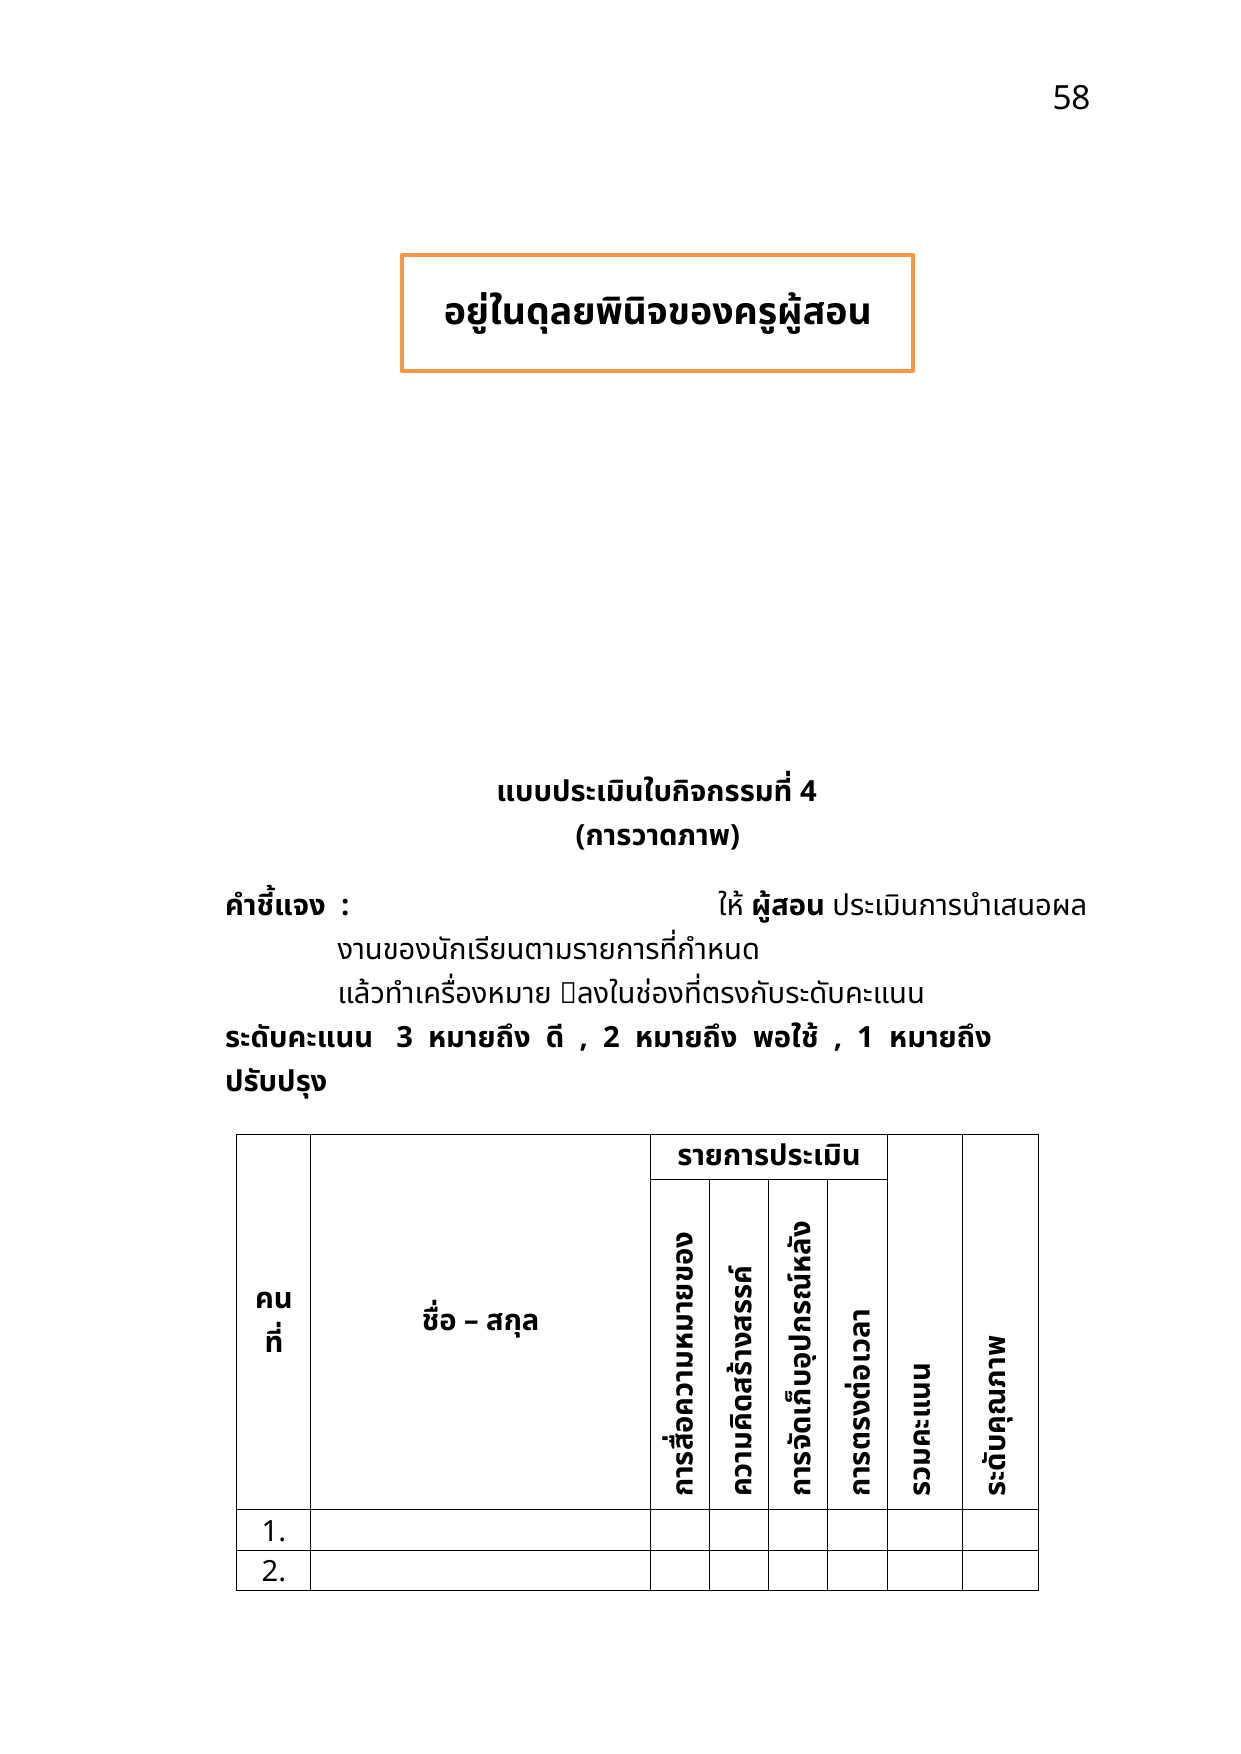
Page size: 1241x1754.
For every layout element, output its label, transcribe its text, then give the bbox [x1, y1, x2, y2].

table_cell การตรงต่อเวลา [828, 1180, 887, 1509]
table_cell การจัดเก็บอุปกรณ์หลังการใช้งาน [769, 1180, 827, 1509]
table_cell [828, 1510, 887, 1549]
table_cell [888, 1551, 962, 1590]
table_header ระดับคุณภาพ [963, 1135, 1038, 1509]
text แบบประเมินใบกิจกรรมที่ 4ผ(Z [225, 770, 1072, 815]
table_cell [888, 1510, 962, 1549]
table_header รายการประเมิน [651, 1135, 887, 1178]
table_cell 2. [237, 1551, 310, 1590]
table_cell [651, 1510, 709, 1549]
table_cell [769, 1551, 827, 1590]
text (การวาดภาพ) [225, 815, 1090, 859]
table_header คนที่ [237, 1135, 310, 1509]
table_cell [710, 1551, 768, 1590]
table_cell [769, 1510, 827, 1549]
table_cell [710, 1510, 768, 1549]
table_cell [828, 1551, 887, 1590]
table_cell การสื่อความหมายของภาพ [651, 1180, 709, 1509]
table_cell [963, 1551, 1038, 1590]
table_cell [651, 1551, 709, 1590]
table_header ชื่อ – สกุล [311, 1135, 650, 1509]
subtitle ระดับคะแนน 3 หมายถึง ดี , 2 หมายถึง พอใช้ , 1 หมายถึง ปรับปรุง [225, 1016, 1090, 1105]
table_cell ความคิดสร้างสรรค์ [710, 1180, 768, 1509]
table_cell 1. [237, 1510, 310, 1549]
text คำชี้แจง : ให้ ผู้สอน ประเมินการนำเสนอผลงานของนักเรียนตามรายการที่กำหนด [225, 884, 1090, 972]
table_cell [311, 1551, 650, 1590]
table_cell [963, 1510, 1038, 1549]
table_cell [311, 1510, 650, 1549]
text แล้วทำเครื่องหมาย ลงในช่องที่ตรงกับระดับคะแนน [225, 972, 1090, 1016]
table_header รวมคะแนน [888, 1135, 962, 1509]
